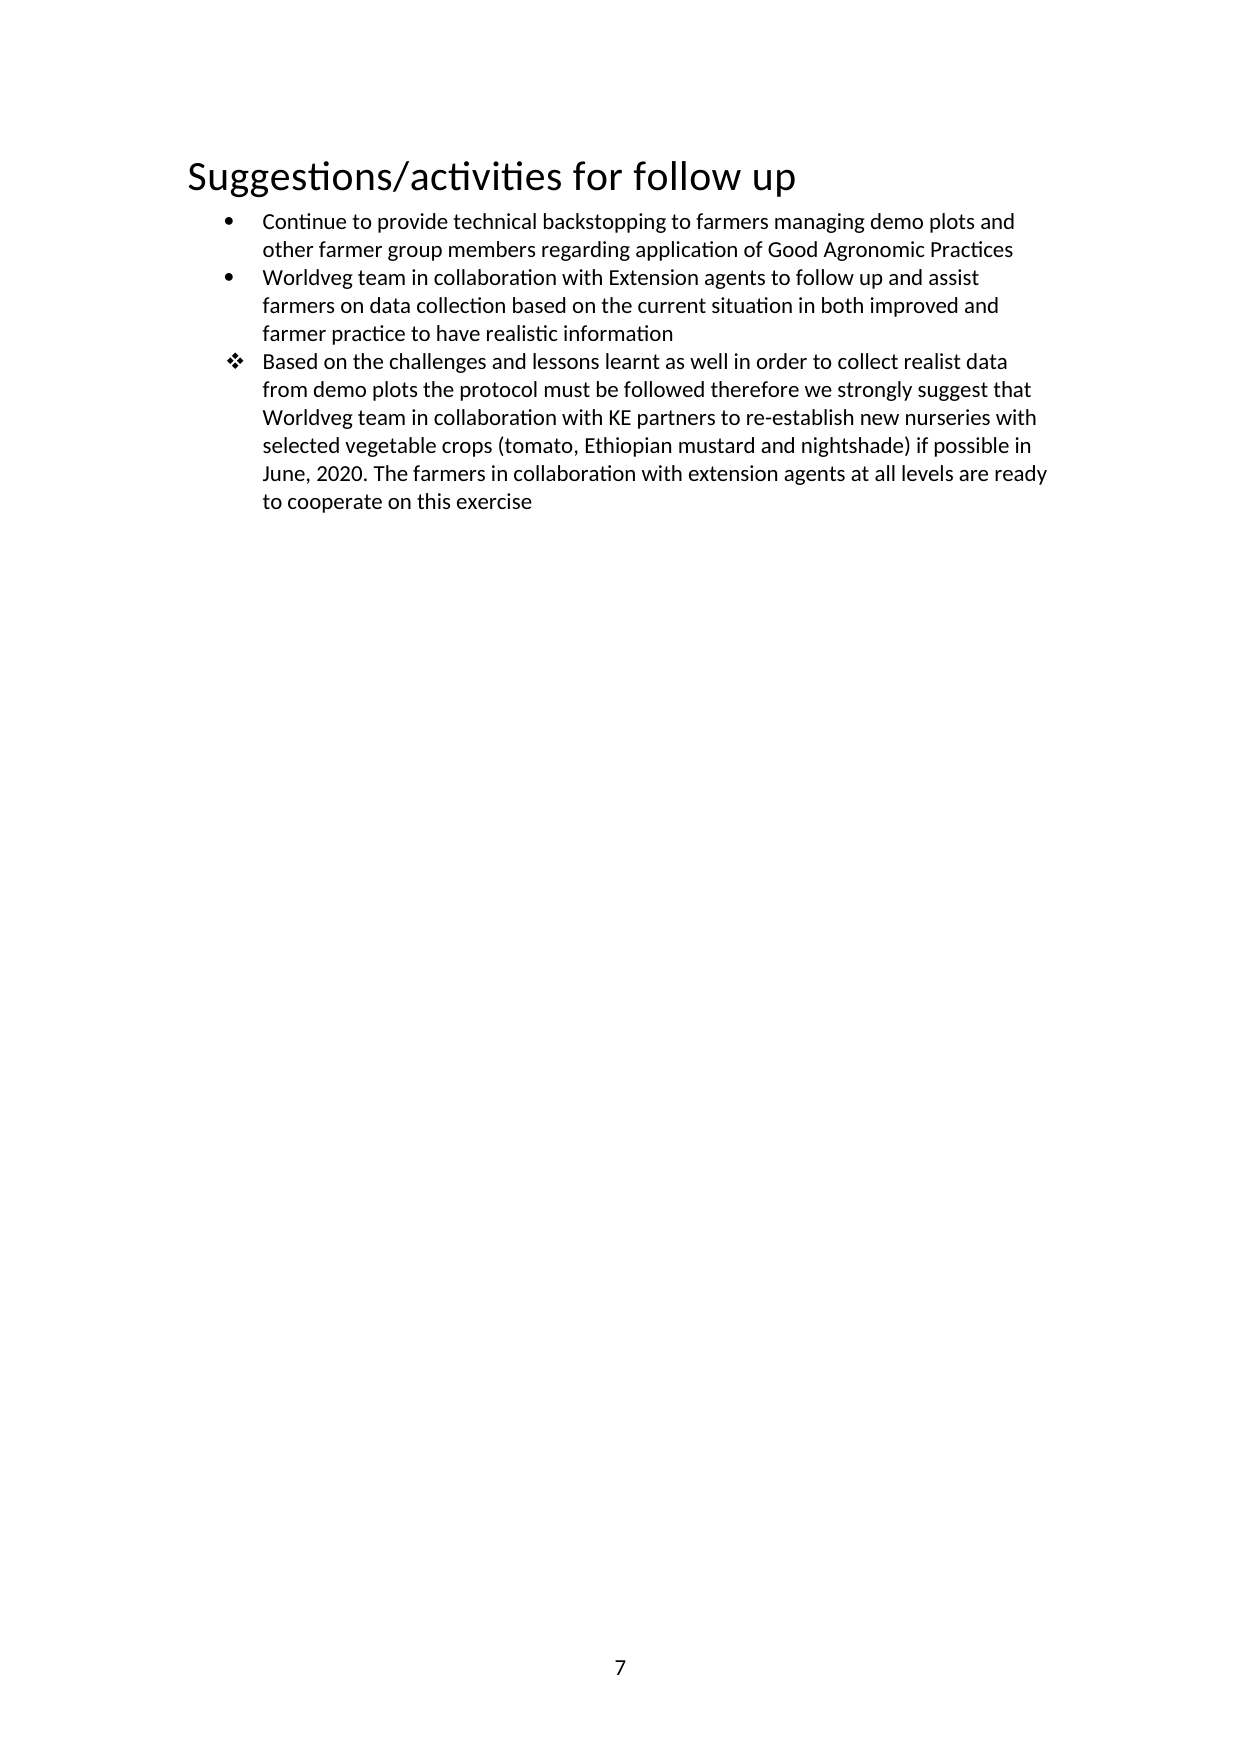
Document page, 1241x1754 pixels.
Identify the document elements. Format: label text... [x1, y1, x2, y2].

list Based on the challenges and lessons learnt as well in order to collect realist data from demo plots the protocol must be followed therefore we strongly suggest that Worldveg team in collaboration with KE partners to re-establish new nurseries with selected vegetable crops (tomato, Ethiopian mustard and nightshade) if possible in June, 2020. The farmers in collaboration with extension agents at all levels are ready to cooperate on this exercise [225, 347, 1053, 515]
list Continue to provide technical backstopping to farmers managing demo plots and other farmer group members regarding application of Good Agronomic Practices [225, 207, 1053, 263]
subtitle Suggestions/activities for follow up [187, 150, 1053, 201]
list Worldveg team in collaboration with Extension agents to follow up and assist farmers on data collection based on the current situation in both improved and farmer practice to have realistic information [225, 263, 1053, 347]
